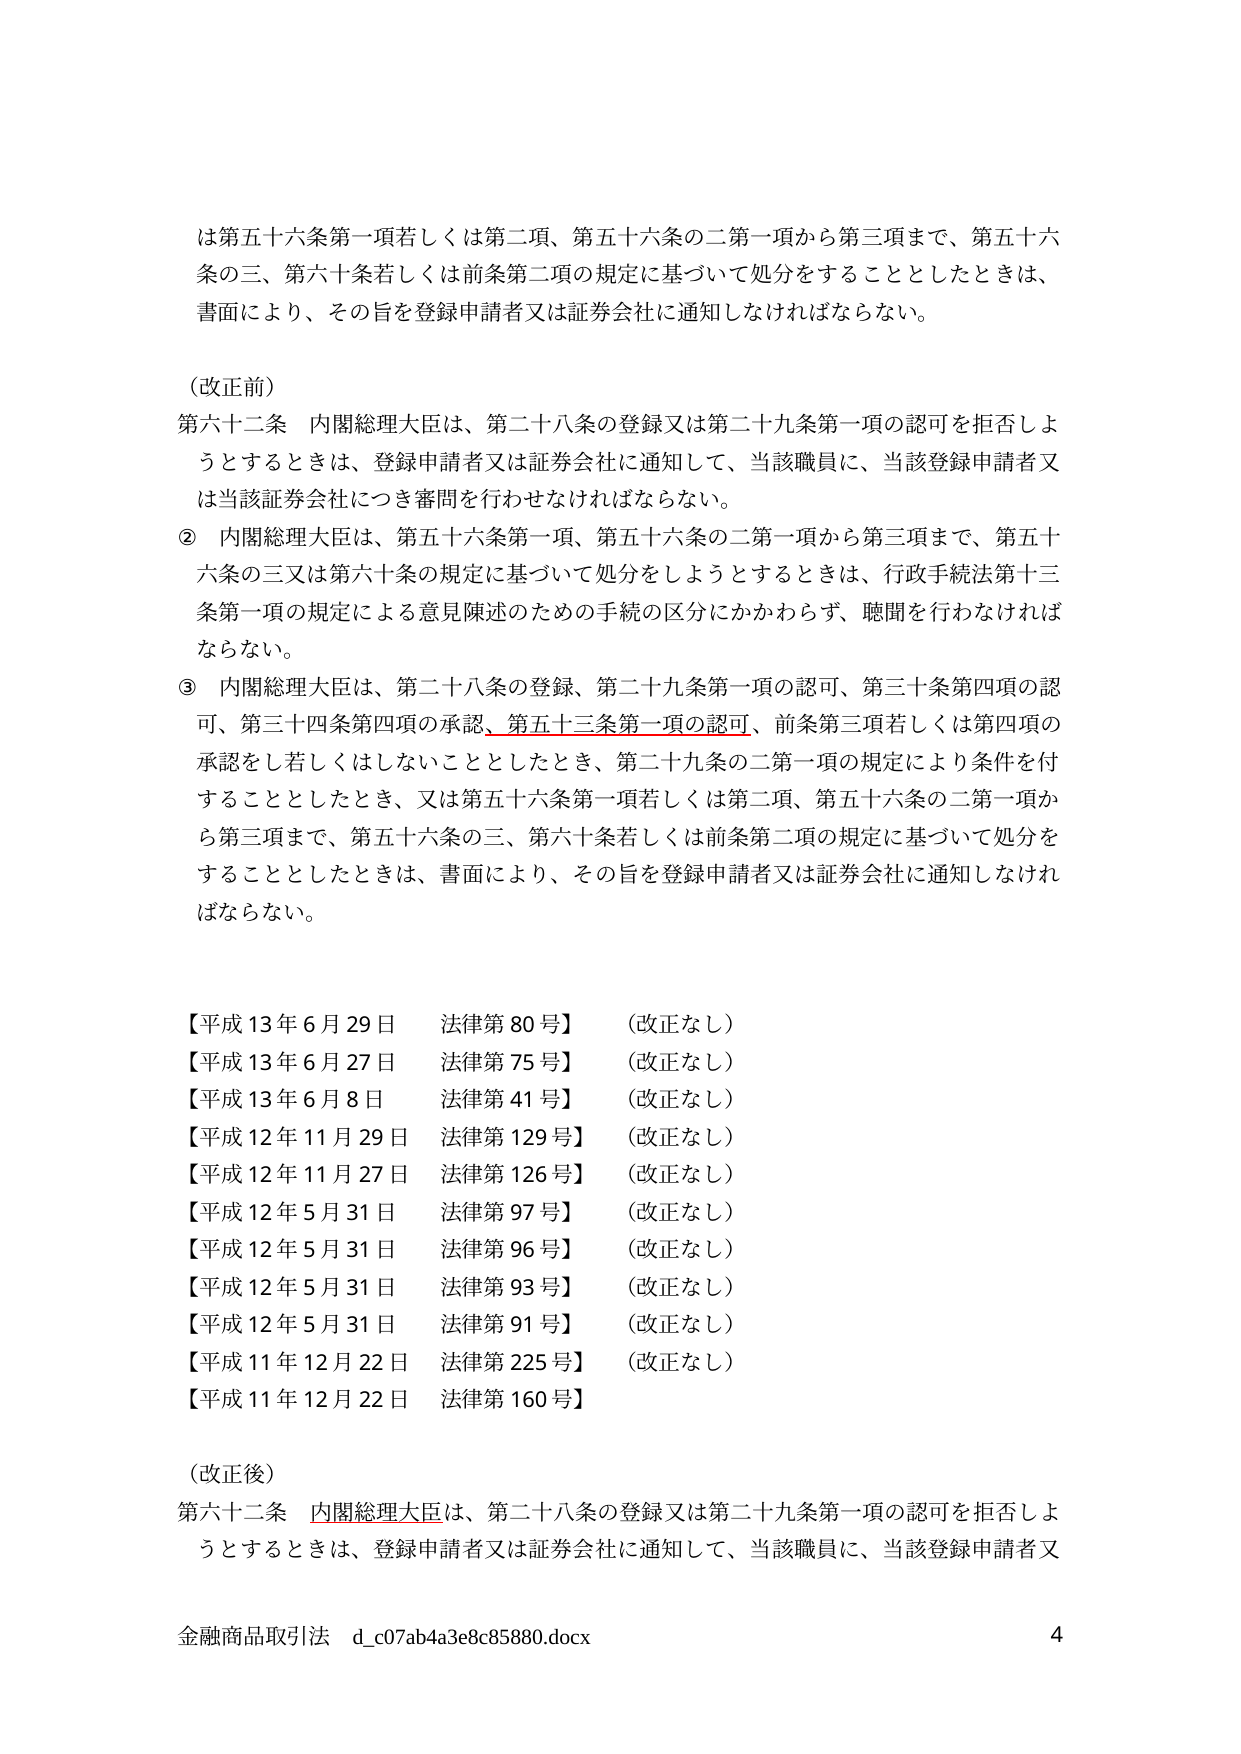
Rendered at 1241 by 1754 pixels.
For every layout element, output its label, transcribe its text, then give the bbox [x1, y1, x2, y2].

text 【平成12年11月29日 法律第129号】 （改正なし） [177, 1117, 1063, 1154]
text （改正前） [177, 367, 1063, 404]
text 【平成13年6月8日 法律第41号】 （改正なし） [177, 1079, 1063, 1117]
text 【平成12年5月31日 法律第91号】 （改正なし） [177, 1304, 1063, 1342]
text 【平成13年6月27日 法律第75号】 （改正なし） [177, 1042, 1063, 1079]
text 第六十二条 内閣総理大臣は、第二十八条の登録又は第二十九条第一項の認可を拒否しようとするときは、登録申請者又は証券会社に通知して、当該職員に、当該登録申請者又は当該証券会社につき審問を行わせなければならない。 [177, 404, 1063, 517]
text 【平成12年5月31日 法律第96号】 （改正なし） [177, 1229, 1063, 1267]
text 【平成13年6月29日 法律第80号】 （改正なし） [177, 1004, 1063, 1042]
text 【平成12年11月27日 法律第126号】 （改正なし） [177, 1154, 1063, 1192]
text （改正後） [177, 1454, 1063, 1492]
text 【平成12年5月31日 法律第93号】 （改正なし） [177, 1267, 1063, 1304]
text ② 内閣総理大臣は、第五十六条第一項、第五十六条の二第一項から第三項まで、第五十六条の三又は第六十条の規定に基づいて処分をしようとするときは、行政手続法第十三条第一項の規定による意見陳述のための手続の区分にかかわらず、聴聞を行わなければならない。 [177, 517, 1063, 667]
text ③ 内閣総理大臣は、第二十八条の登録、第二十九条第一項の認可、第三十条第四項の認可、第三十四条第四項の承認、第五十三条第一項の認可、前条第三項若しくは第四項の承認をし若しくはしないこととしたとき、第二十九条の二第一項の規定により条件を付することとしたとき、又は第五十六条第一項若しくは第二項、第五十六条の二第一項から第三項まで、第五十六条の三、第六十条若しくは前条第二項の規定に基づいて処分をすることとしたときは、書面により、その旨を登録申請者又は証券会社に通知しなければならない。 [177, 667, 1063, 929]
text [177, 1492, 1063, 1567]
text 【平成11年12月22日 法律第225号】 （改正なし） [177, 1342, 1063, 1379]
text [177, 217, 1063, 329]
text 【平成12年5月31日 法律第97号】 （改正なし） [177, 1192, 1063, 1229]
text 【平成11年12月22日 法律第160号】 [177, 1379, 1063, 1417]
